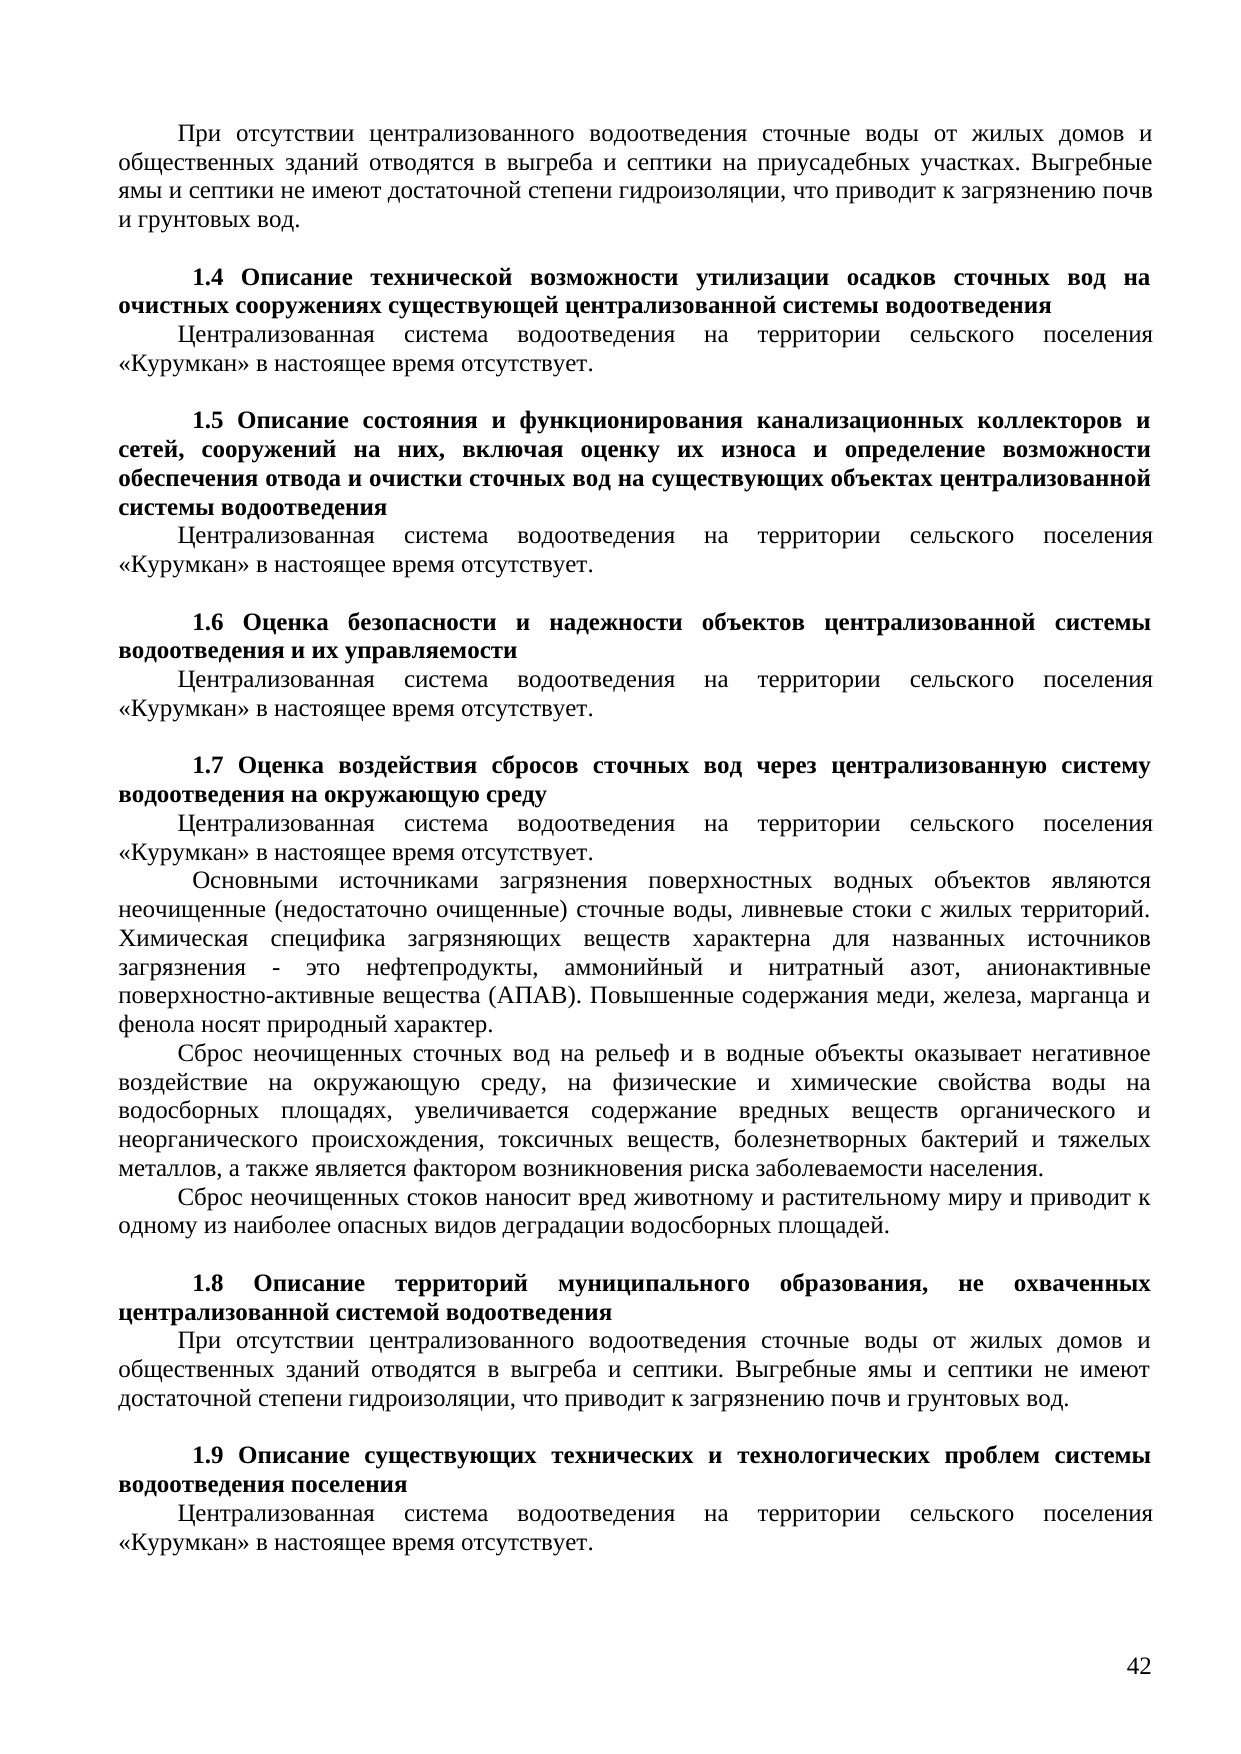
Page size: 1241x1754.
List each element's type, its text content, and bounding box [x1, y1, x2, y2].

subtitle 1.9 Описание существующих технических и технологических проблем системы водоотведения поселения [118, 1441, 1152, 1498]
text Централизованная система водоотведения на территории сельского поселения «Курумкан» в настоящее время отсутствует. [118, 664, 1154, 722]
text Централизованная система водоотведения на территории сельского поселения «Курумкан» в настоящее время отсутствует. [118, 319, 1154, 377]
subtitle 1.4 Описание технической возможности утилизации осадков сточных вод на очистных сооружениях существующей централизованной системы водоотведения [118, 262, 1152, 319]
subtitle 1.7 Оценка воздействия сбросов сточных вод через централизованную систему водоотведения на окружающую среду [118, 751, 1152, 808]
subtitle 1.5 Описание состояния и функционирования канализационных коллекторов и сетей, сооружений на них, включая оценку их износа и определение возможности обеспечения отвода и очистки сточных вод на существующих объектах централизованной системы водоотведения [118, 406, 1152, 521]
text При отсутствии централизованного водоотведения сточные воды от жилых домов и общественных зданий отводятся в выгреба и септики. Выгребные ямы и септики не имеют достаточной степени гидроизоляции, что приводит к загрязнению почв и грунтовых вод. [118, 1326, 1152, 1412]
subtitle 1.8 Описание территорий муниципального образования, не охваченных централизованной системой водоотведения [118, 1268, 1152, 1326]
text Централизованная система водоотведения на территории сельского поселения «Курумкан» в настоящее время отсутствует. [118, 1498, 1154, 1556]
subtitle 1.6 Оценка безопасности и надежности объектов централизованной системы водоотведения и их управляемости [118, 607, 1152, 664]
text Сброс неочищенных сточных вод на рельеф и в водные объекты оказывает негативное воздействие на окружающую среду, на физические и химические свойства воды на водосборных площадях, увеличивается содержание вредных веществ органического и неорганического происхождения, токсичных веществ, болезнетворных бактерий и тяжелых металлов, а также является фактором возникновения риска заболеваемости населения. [118, 1038, 1152, 1182]
text Основными источниками загрязнения поверхностных водных объектов являются неочищенные (недостаточно очищенные) сточные воды, ливневые стоки с жилых территорий. Химическая специфика загрязняющих веществ характерна для названных источников загрязнения - это нефтепродукты, аммонийный и нитратный азот, анионактивные поверхностно-активные вещества (АПАВ). Повышенные содержания меди, железа, марганца и фенола носят природный характер. [118, 866, 1152, 1038]
text Централизованная система водоотведения на территории сельского поселения «Курумкан» в настоящее время отсутствует. [118, 521, 1154, 578]
text Централизованная система водоотведения на территории сельского поселения «Курумкан» в настоящее время отсутствует. [118, 808, 1154, 866]
text При отсутствии централизованного водоотведения сточные воды от жилых домов и общественных зданий отводятся в выгреба и септики на приусадебных участках. Выгребные ямы и септики не имеют достаточной степени гидроизоляции, что приводит к загрязнению почв и грунтовых вод. [118, 118, 1154, 233]
text Сброс неочищенных стоков наносит вред животному и растительному миру и приводит к одному из наиболее опасных видов деградации водосборных площадей. [118, 1182, 1152, 1239]
